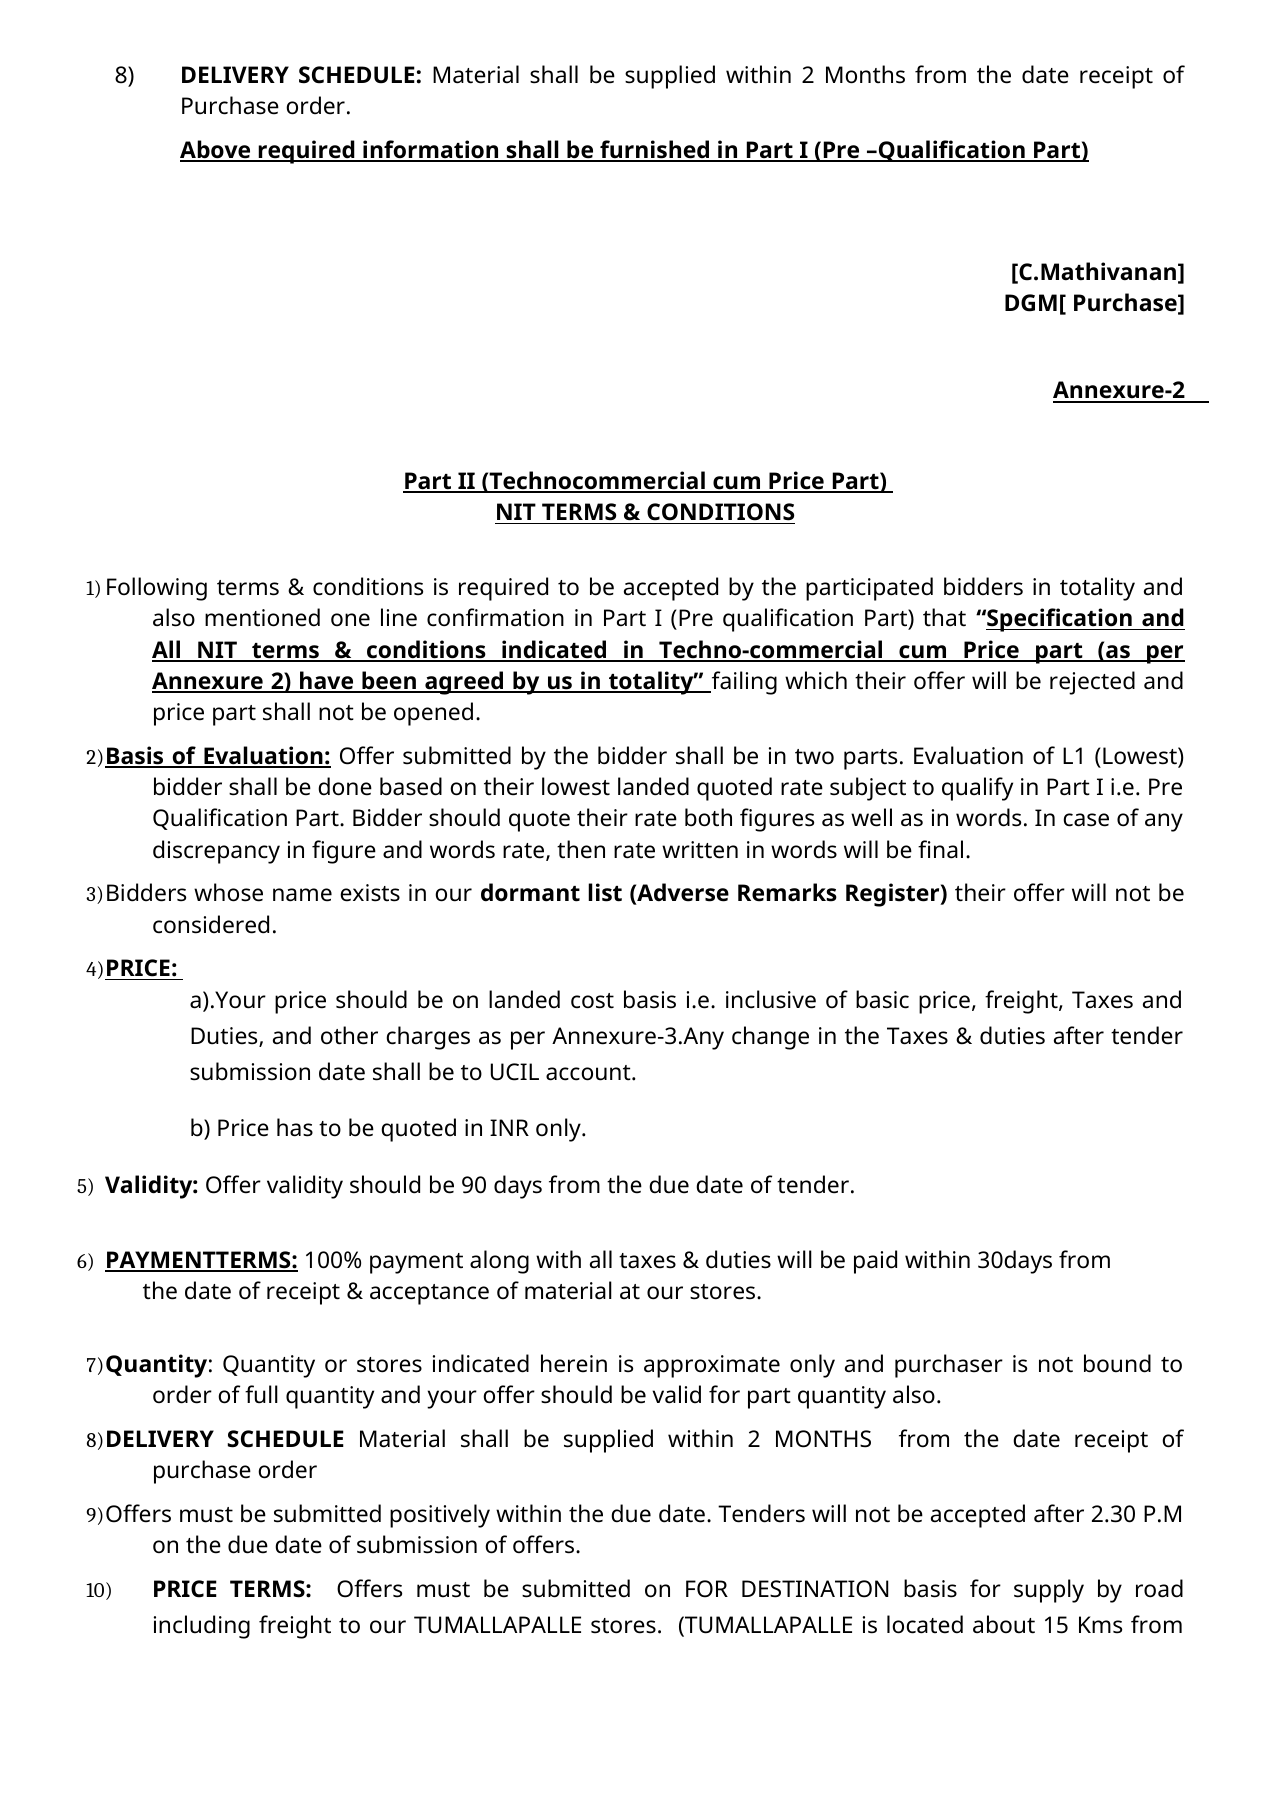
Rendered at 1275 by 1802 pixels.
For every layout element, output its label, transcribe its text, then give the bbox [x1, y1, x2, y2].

list DELIVERY SCHEDULE Material shall be supplied within 2 MONTHS from the date receipt of purchase order [86, 1423, 1185, 1485]
list Basis of Evaluation: Offer submitted by the bidder shall be in two parts. Evaluation of L1 (Lowest) bidder shall be done based on their lowest landed quoted rate subject to qualify in Part I i.e. Pre Qualification Part. Bidder should quote their rate both figures as well as in words. In case of any discrepancy in figure and words rate, then rate written in words will be final. [86, 740, 1185, 865]
text a).Your price should be on landed cost basis i.e. inclusive of basic price, freight, Taxes and Duties, and other charges as per Annexure-3.Any change in the Taxes & duties after tender submission date shall be to UCIL account. [189, 984, 1185, 1087]
text DGM[ Purchase] [555, 287, 1185, 318]
text b) Price has to be quoted in INR only. [189, 1112, 1185, 1143]
text [C.Mathivanan] [555, 256, 1185, 287]
list Following terms & conditions is required to be accepted by the participated bidders in totality and also mentioned one line confirmation in Part I (Pre qualification Part) that “Specification and All NIT terms & conditions indicated in Techno-commercial cum Price part (as per Annexure 2) have been agreed by us in totality” failing which their offer will be rejected and price part shall not be opened. [86, 571, 1185, 727]
list Offers must be submitted positively within the due date. Tenders will not be accepted after 2.30 P.M on the due date of submission of offers. [86, 1498, 1185, 1560]
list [86, 1573, 1185, 1640]
list DELIVERY SCHEDULE: Material shall be supplied within 2 Months from the date receipt of Purchase order. [114, 59, 1185, 122]
list Bidders whose name exists in our dormant list (Adverse Remarks Register) their offer will not be considered. [86, 877, 1185, 940]
list PAYMENTTERMS: 100% payment along with all taxes & duties will be paid within 30days from the date of receipt & acceptance of material at our stores. [77, 1244, 1185, 1307]
list PRICE: [86, 952, 1185, 984]
text Part II (Technocommercial cum Price Part) [105, 465, 1185, 496]
text Annexure-2 [105, 374, 1185, 406]
text NIT TERMS & CONDITIONS [105, 496, 1185, 527]
list Quantity: Quantity or stores indicated herein is approximate only and purchaser is not bound to order of full quantity and your offer should be valid for part quantity also. [86, 1348, 1185, 1410]
text Above required information shall be furnished in Part I (Pre –Qualification Part) [105, 134, 1185, 165]
list Validity: Offer validity should be 90 days from the due date of tender. [77, 1169, 1185, 1200]
